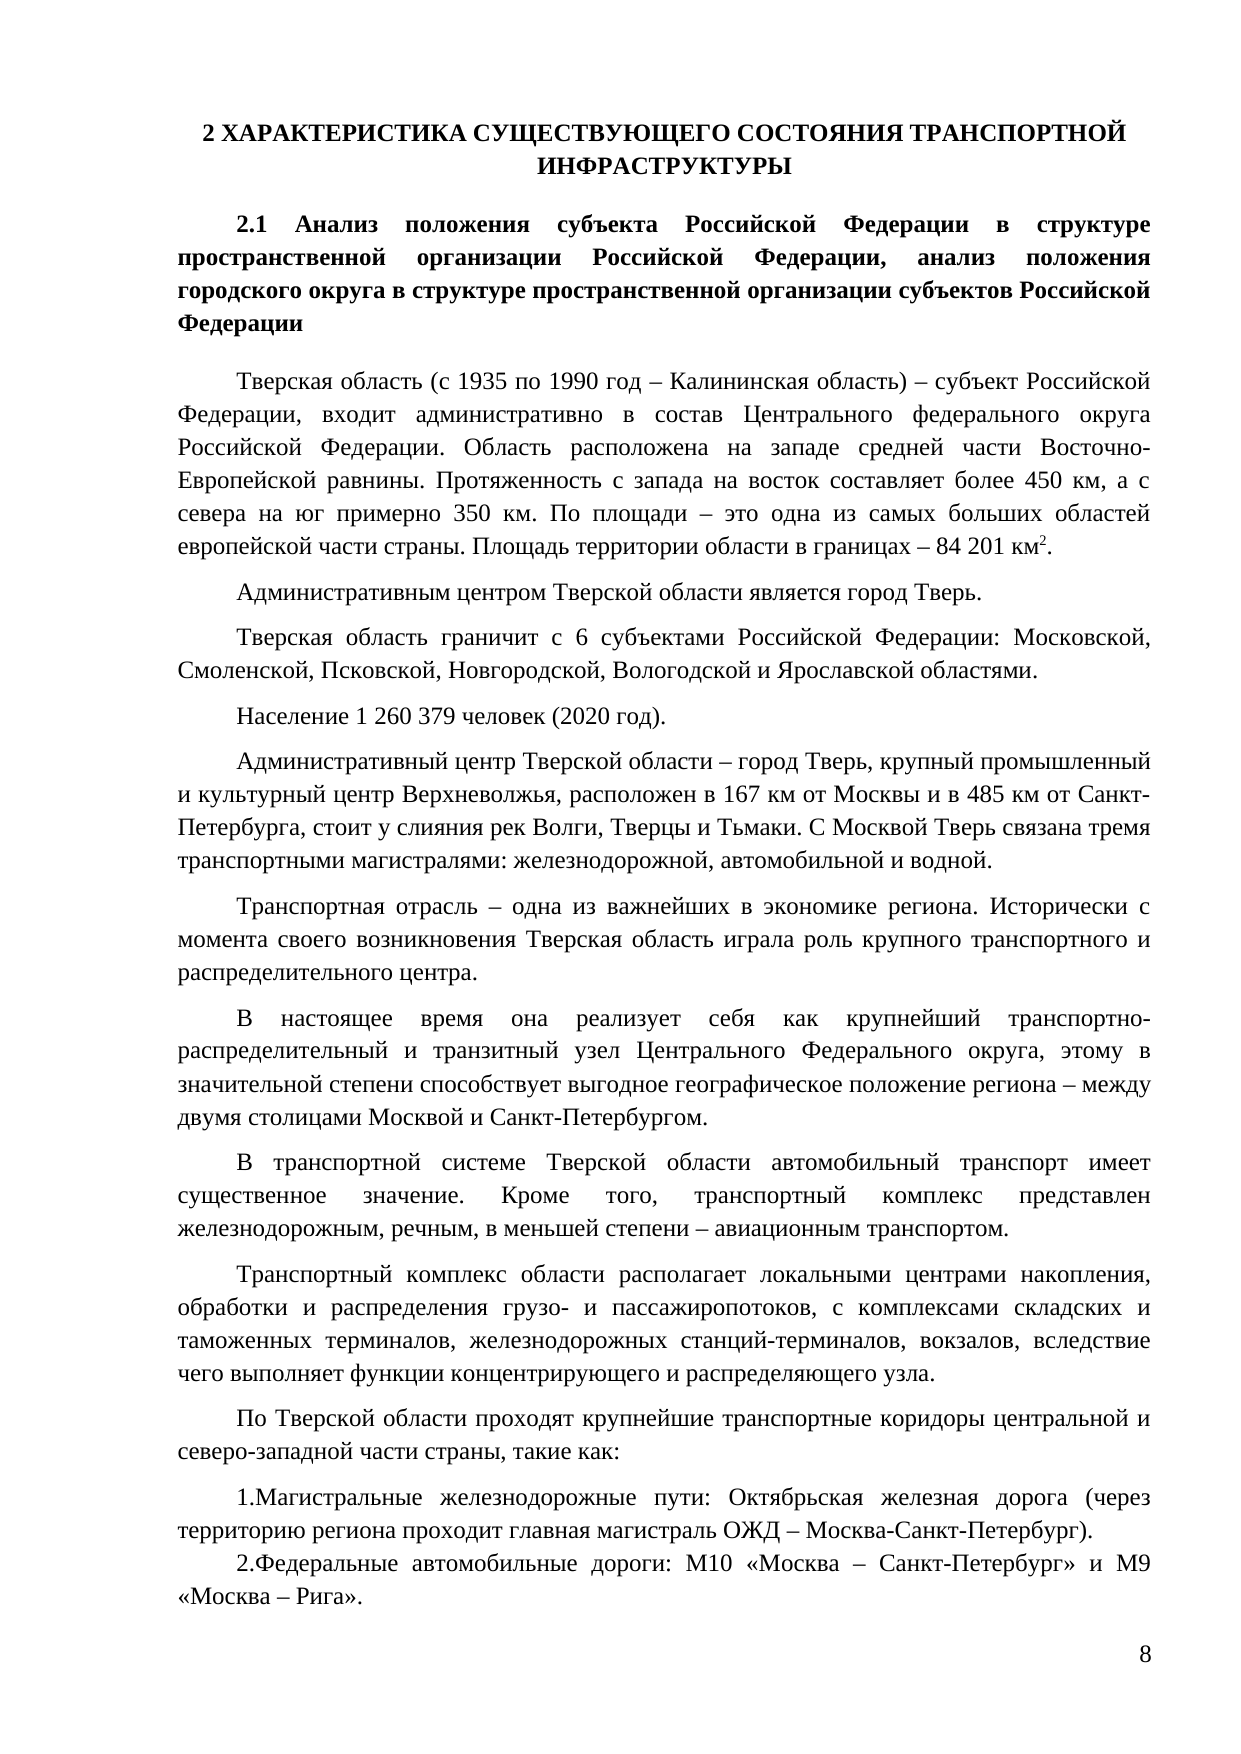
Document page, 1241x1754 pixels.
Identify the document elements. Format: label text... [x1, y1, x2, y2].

text 2.Федеральные автомобильные дороги: М10 «Москва – Санкт-Петербург» и М9 «Москва – Рига». [177, 1548, 1152, 1610]
text По Тверской области проходят крупнейшие транспортные коридоры центральной и северо-западной части страны, такие как: [177, 1403, 1152, 1465]
text Административным центром Тверской области является город Тверь. [177, 577, 1152, 606]
text В транспортной системе Тверской области автомобильный транспорт имеет существенное значение. Кроме того, транспортный комплекс представлен железнодорожным, речным, в меньшей степени – авиационным транспортом. [177, 1147, 1152, 1242]
text Транспортный комплекс области располагает локальными центрами накопления, обработки и распределения грузо- и пассажиропотоков, с комплексами складских и таможенных терминалов, железнодорожных станций-терминалов, вокзалов, вследствие чего выполняет функции концентрирующего и распределяющего узла. [177, 1259, 1152, 1387]
text 1.Магистральные железнодорожные пути: Октябрьская железная дорога (через территорию региона проходит главная магистраль ОЖД – Москва-Санкт-Петербург). [177, 1482, 1152, 1544]
text Транспортная отрасль – одна из важнейших в экономике региона. Исторически с момента своего возникновения Тверская область играла роль крупного транспортного и распределительного центра. [177, 891, 1152, 986]
text Население 1 260 379 человек (2020 год). [177, 701, 1152, 730]
subtitle 2.1 Анализ положения субъекта Российской Федерации в структуре пространственной организации Российской Федерации, анализ положения городского округа в структуре пространственной организации субъектов Российской Федерации [177, 209, 1152, 337]
subtitle 2 ХАРАКТЕРИСТИКА СУЩЕСТВУЮЩЕГО СОСТОЯНИЯ ТРАНСПОРТНОЙ ИНФРАСТРУКТУРЫ [177, 118, 1152, 180]
text Тверская область граничит с 6 субъектами Российской Федерации: Московской, Смоленской, Псковской, Новгородской, Вологодской и Ярославской областями. [177, 622, 1152, 684]
text Административный центр Тверской области – город Тверь, крупный промышленный и культурный центр Верхневолжья, расположен в 167 км от Москвы и в 485 км от Санкт-Петербурга, стоит у слияния рек Волги, Тверцы и Тьмаки. С Москвой Тверь связана тремя транспортными магистралями: железнодорожной, автомобильной и водной. [177, 746, 1152, 874]
text В настоящее время она реализует себя как крупнейший транспортно-распределительный и транзитный узел Центрального Федерального округа, этому в значительной степени способствует выгодное географическое положение региона – между двумя столицами Москвой и Санкт-Петербургом. [177, 1003, 1152, 1130]
text Тверская область (с 1935 по 1990 год – Калининская область) – субъект Российской Федерации, входит административно в состав Центрального федерального округа Российской Федерации. Область расположена на западе средней части Восточно-Европейской равнины. Протяженность с запада на восток составляет более 450 км, а с севера на юг примерно 350 км. По площади – это одна из самых больших областей европейской части страны. Площадь территории области в границах – 84 201 км2. [177, 366, 1152, 560]
